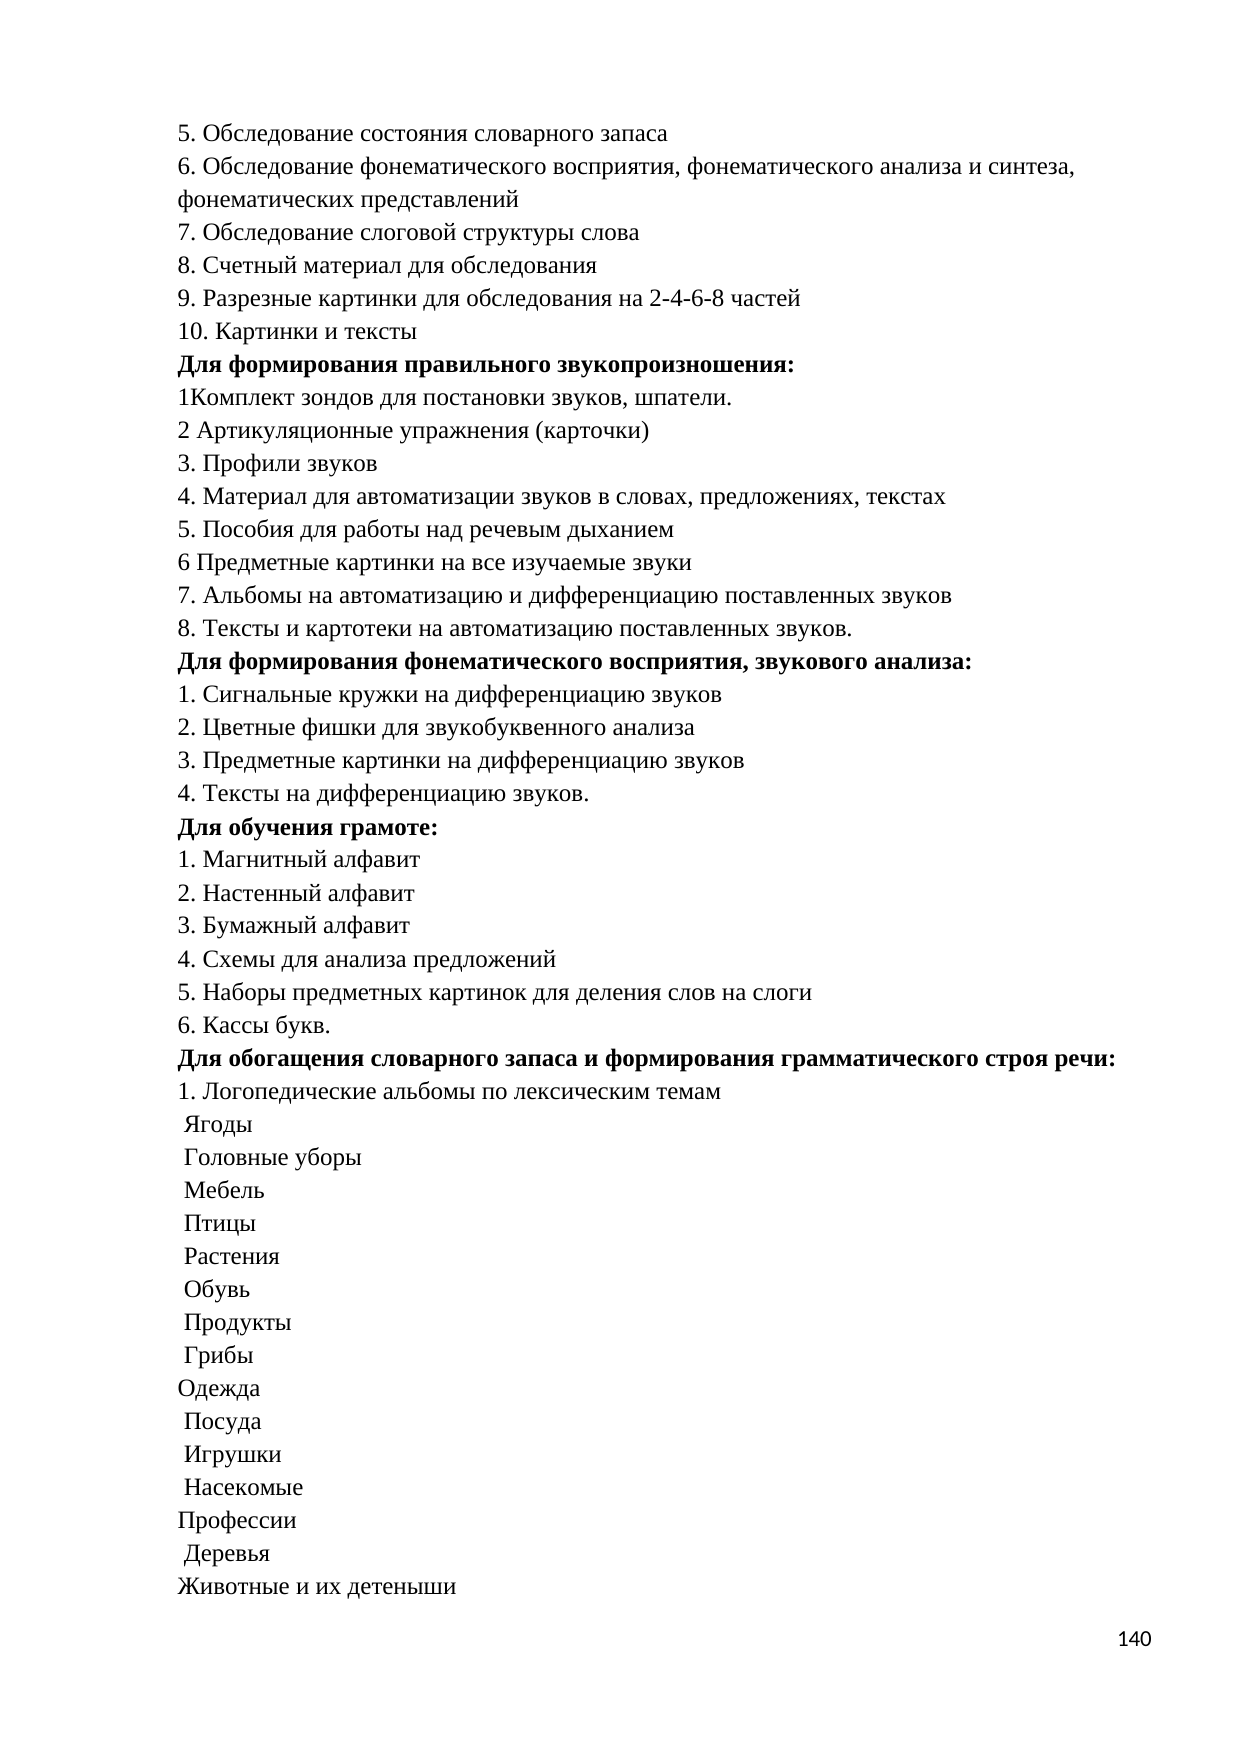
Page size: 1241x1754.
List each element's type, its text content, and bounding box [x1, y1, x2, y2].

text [177, 646, 1152, 1600]
text 2 Артикуляционные упражнения (карточки) 3. Профили звуков 4. Материал для автоматизации звуков в словах, предложениях, текстах 5. Пособия для работы над речевым дыханием 6 Предметные картинки на все изучаемые звуки 7. Альбомы на автоматизацию и дифференциацию поставленных звуков 8. Тексты и картотеки на автоматизацию поставленных звуков. [177, 415, 1152, 642]
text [177, 118, 1152, 345]
text Для формирования правильного звукопроизношения: 1Комплект зондов для постановки звуков, шпатели. [177, 349, 1152, 411]
